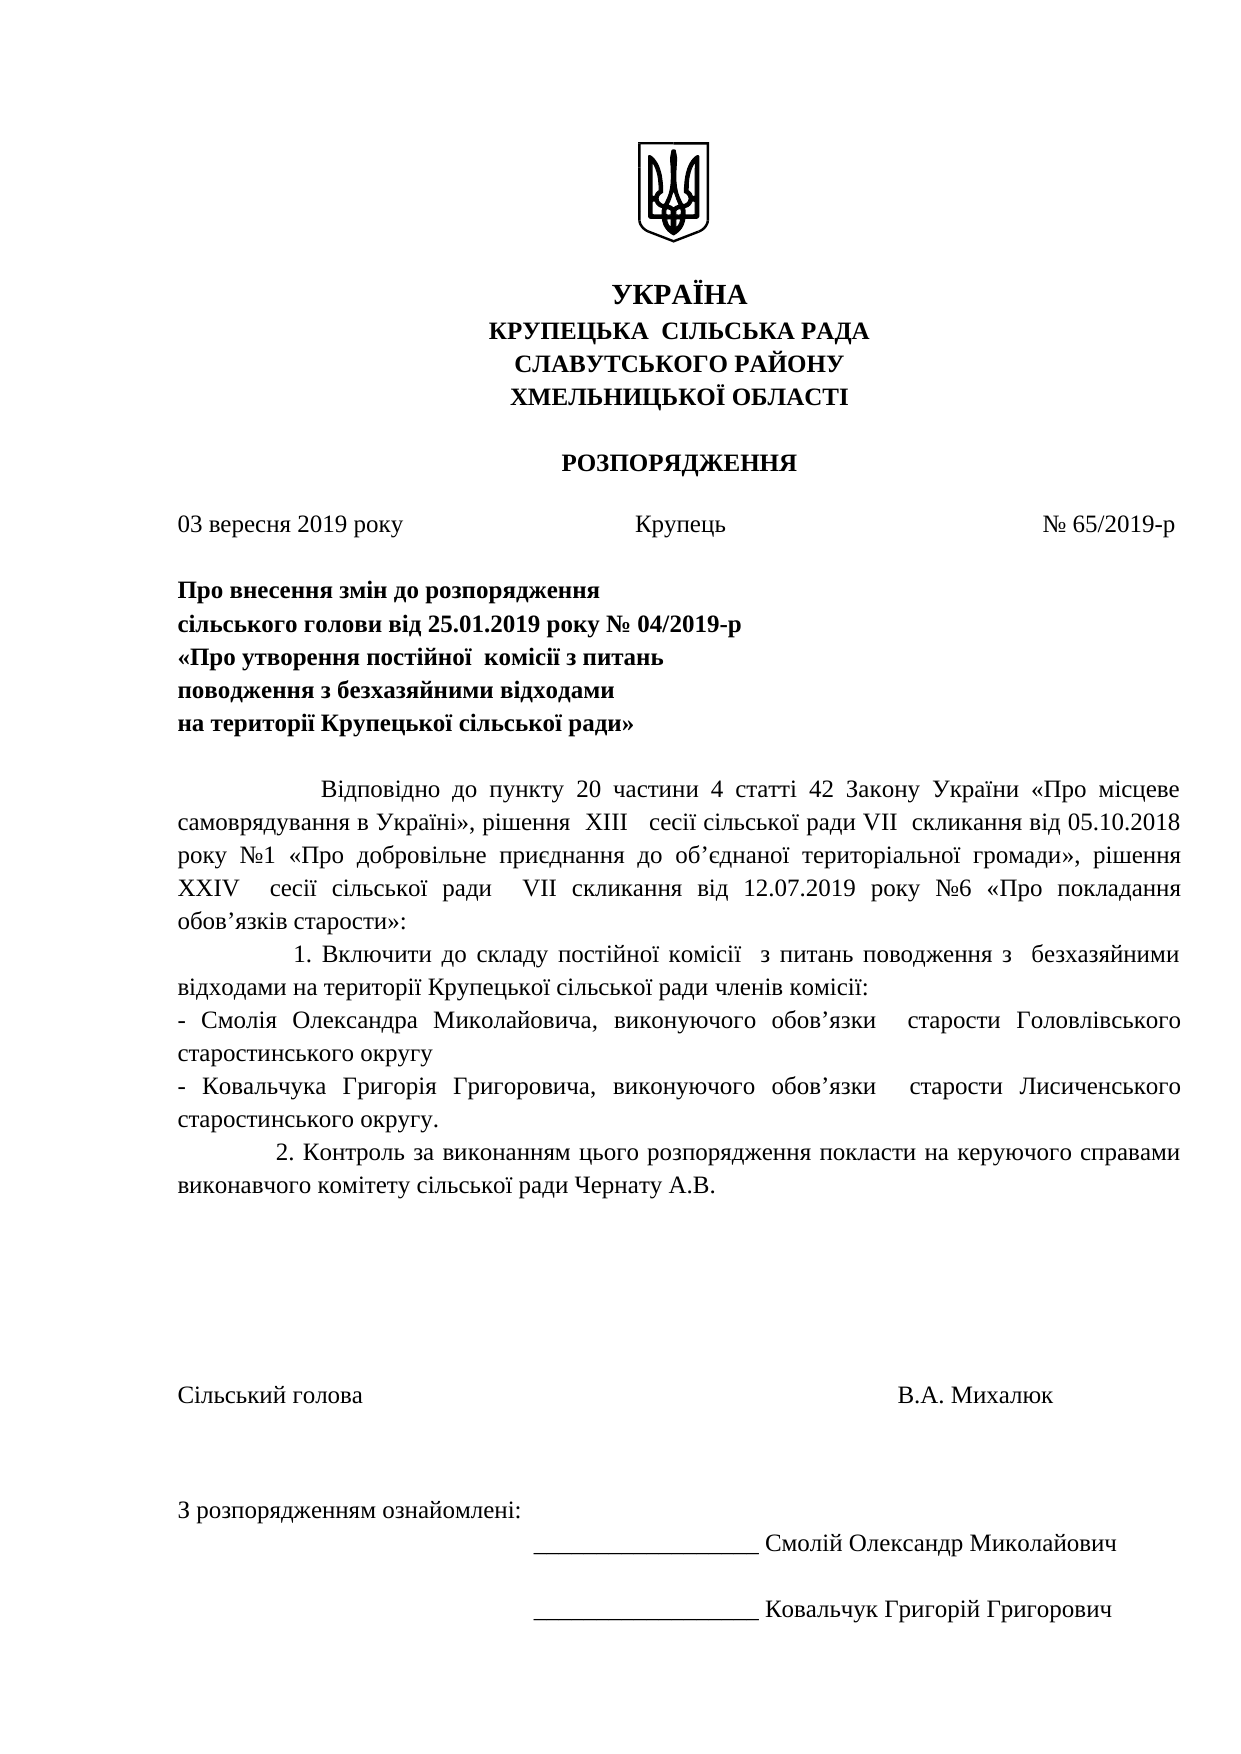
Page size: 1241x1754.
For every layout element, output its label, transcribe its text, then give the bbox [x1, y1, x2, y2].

text КРУПЕЦЬКА СІЛЬСЬКА РАДА [177, 316, 1181, 344]
text 03 вересня 2019 року Крупець № 65/2019-р [177, 509, 1181, 538]
text - Ковальчука Григорія Григоровича, виконуючого обов’язки старости Лисиченського старостинського округу. [177, 1071, 1181, 1133]
text З розпорядженням ознайомлені: [177, 1495, 1181, 1523]
text Сільський голова В.А. Михалюк [177, 1380, 1181, 1408]
text 1. Включити до складу постійної комісії з питань поводження з безхазяйними відходами на території Крупецької сільської ради членів комісії: [177, 939, 1181, 1001]
text Про внесення змін до розпорядження [177, 576, 1181, 604]
text ХМЕЛЬНИЦЬКОЇ ОБЛАСТІ [177, 382, 1181, 411]
text на території Крупецької сільської ради» [177, 708, 1181, 736]
text __________________ Ковальчук Григорій Григорович [177, 1594, 1181, 1623]
text 2. Контроль за виконанням цього розпорядження покласти на керуючого справами виконавчого комітету сільської ради Чернату А.В. [177, 1137, 1181, 1199]
text сільського голови від 25.01.2019 року № 04/2019-р [177, 609, 1181, 637]
text Відповідно до пункту 20 частини 4 статті 42 Закону України «Про місцеве самоврядування в Україні», рішення ХІІІ сесії сільської ради VІІ скликання від 05.10.2018 року №1 «Про добровільне приєднання до об’єднаної територіальної громади», рішення ХХІV сесії сільської ради VІІ скликання від 12.07.2019 року №6 «Про покладання обов’язків старости»: [177, 774, 1181, 934]
text РОЗПОРЯДЖЕННЯ [177, 448, 1181, 477]
text поводження з безхазяйними відходами [177, 675, 1181, 703]
text __________________ Смолій Олександр Миколайович [177, 1528, 1181, 1557]
text УКРАЇНА [177, 277, 1181, 311]
text «Про утворення постійної комісії з питань [177, 642, 1181, 670]
text - Смолія Олександра Миколайовича, виконуючого обов’язки старости Головлівського старостинського округу [177, 1005, 1181, 1067]
text СЛАВУТСЬКОГО РАЙОНУ [177, 349, 1181, 377]
